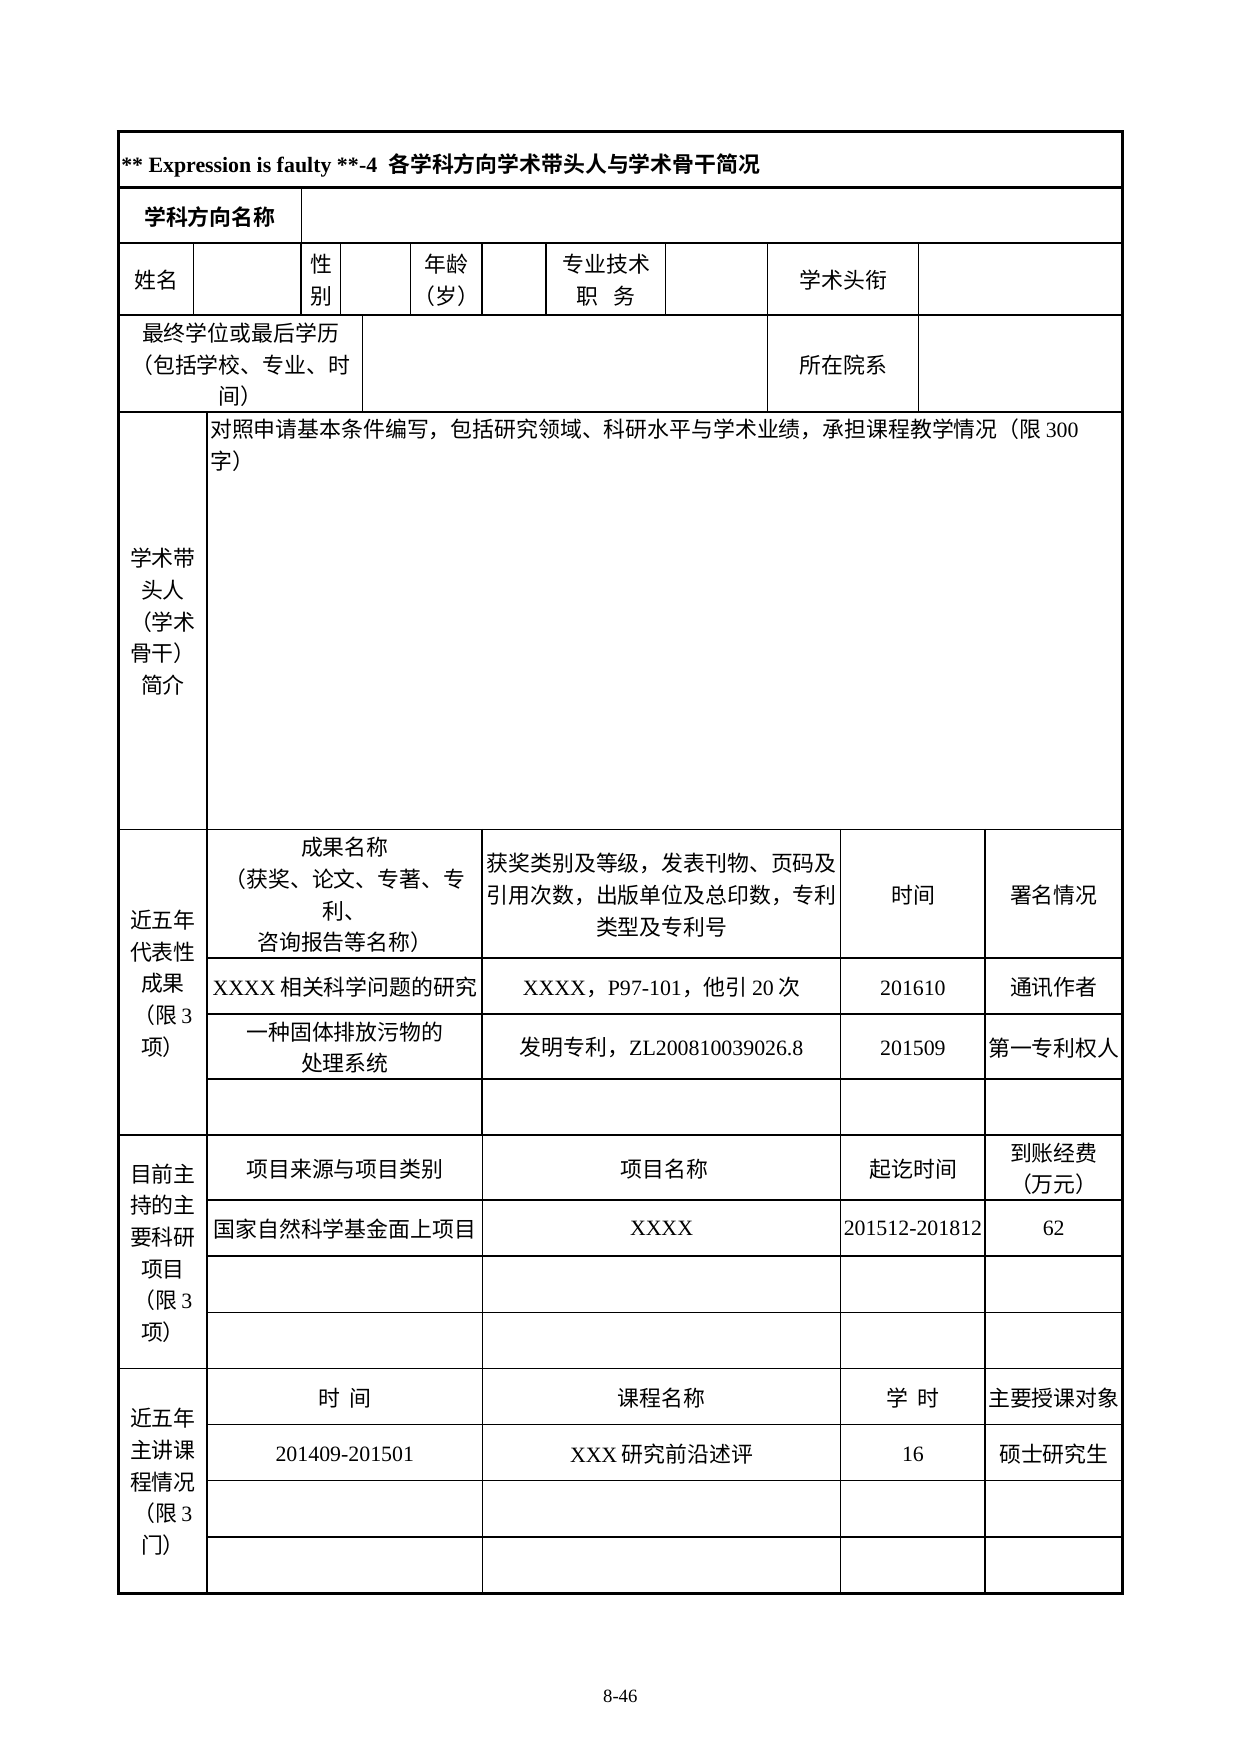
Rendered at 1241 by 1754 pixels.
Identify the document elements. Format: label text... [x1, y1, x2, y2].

table_header II-4 各学科方向学术带头人与学术骨干简况 [120, 133, 1121, 186]
table_cell 起讫时间 [841, 1136, 984, 1199]
table_cell 201509 [841, 1015, 984, 1078]
table_cell XXXX [483, 1201, 840, 1255]
table_cell 主要授课对象 [986, 1369, 1121, 1424]
table_cell 项目名称 [483, 1136, 840, 1199]
table_cell [841, 1257, 984, 1311]
table_cell [483, 1313, 840, 1367]
table_cell [208, 1313, 482, 1367]
table_cell [919, 316, 1121, 411]
table_cell [483, 244, 545, 314]
table_cell 姓名 [120, 244, 193, 314]
table_cell [841, 1080, 984, 1134]
table_cell 一种固体排放污物的 处理系统 [208, 1015, 481, 1078]
table_cell 学术带头人（学术骨干）简介 [120, 413, 206, 829]
table_cell [302, 189, 1121, 242]
table_cell [841, 1313, 984, 1367]
table_cell 项目来源与项目类别 [208, 1136, 482, 1199]
table_cell 所在院系 [768, 316, 918, 411]
table_cell [208, 1481, 482, 1536]
table_cell 学 时 [841, 1369, 984, 1424]
table_cell 最终学位或最后学历 （包括学校、专业、时间） [120, 316, 362, 411]
table_cell 年龄（岁） [411, 244, 481, 314]
table_cell 性别 [302, 244, 340, 314]
table_cell [483, 1481, 840, 1536]
table_cell [341, 244, 410, 314]
table_cell [483, 1080, 840, 1134]
table_cell 201610 [841, 959, 984, 1013]
table_cell 62 [986, 1201, 1121, 1255]
table_cell [483, 1538, 840, 1592]
table_cell [194, 244, 300, 314]
table_cell [483, 1257, 840, 1311]
table_cell 近五年主讲课程情况（限3门） [120, 1369, 206, 1592]
table_cell [363, 316, 767, 411]
table_cell 对照申请基本条件编写，包括研究领域、科研水平与学术业绩，承担课程教学情况（限300字） [208, 413, 1121, 829]
table_cell 通讯作者 [986, 959, 1121, 1013]
table_cell 第一专利权人 [986, 1015, 1121, 1078]
table_cell 时间 [841, 830, 984, 957]
table_cell [919, 244, 1121, 314]
table_cell XXXX相关科学问题的研究 [208, 959, 481, 1013]
table_cell 201512-201812 [841, 1201, 984, 1255]
table_cell 国家自然科学基金面上项目 [208, 1201, 482, 1255]
table_cell 学科方向名称 [120, 189, 301, 242]
table_cell [841, 1538, 984, 1592]
table_cell [208, 1080, 481, 1134]
table_cell 署名情况 [986, 830, 1121, 957]
table_cell [841, 1481, 984, 1536]
table_cell 成果名称 （获奖、论文、专著、专利、 咨询报告等名称） [208, 830, 481, 957]
table_cell XXXX，P97-101，他引20次 [483, 959, 840, 1013]
table_cell XXX研究前沿述评 [483, 1425, 840, 1480]
table_cell [986, 1080, 1121, 1134]
table_cell [986, 1257, 1121, 1311]
table_cell 学术头衔 [768, 244, 918, 314]
table_cell 时 间 [208, 1369, 482, 1424]
table_cell 到账经费 （万元） [986, 1136, 1121, 1199]
table_cell 课程名称 [483, 1369, 840, 1424]
table_cell [986, 1481, 1121, 1536]
table_cell [986, 1538, 1121, 1592]
table_cell 获奖类别及等级，发表刊物、页码及引用次数，出版单位及总印数，专利类型及专利号 [483, 830, 840, 957]
table_cell [666, 244, 767, 314]
table_cell [208, 1538, 482, 1592]
table_cell [986, 1313, 1121, 1367]
table_cell 发明专利，ZL200810039026.8 [483, 1015, 840, 1078]
table_cell 专业技术 职 务 [547, 244, 665, 314]
table_cell 16 [841, 1425, 984, 1480]
table_cell 201409-201501 [208, 1425, 482, 1480]
table_cell [208, 1257, 482, 1311]
table_cell 硕士研究生 [986, 1425, 1121, 1480]
table_cell 近五年代表性成果（限3项） [120, 830, 206, 1134]
table_cell 目前主持的主要科研项目 （限3项） [120, 1136, 206, 1367]
